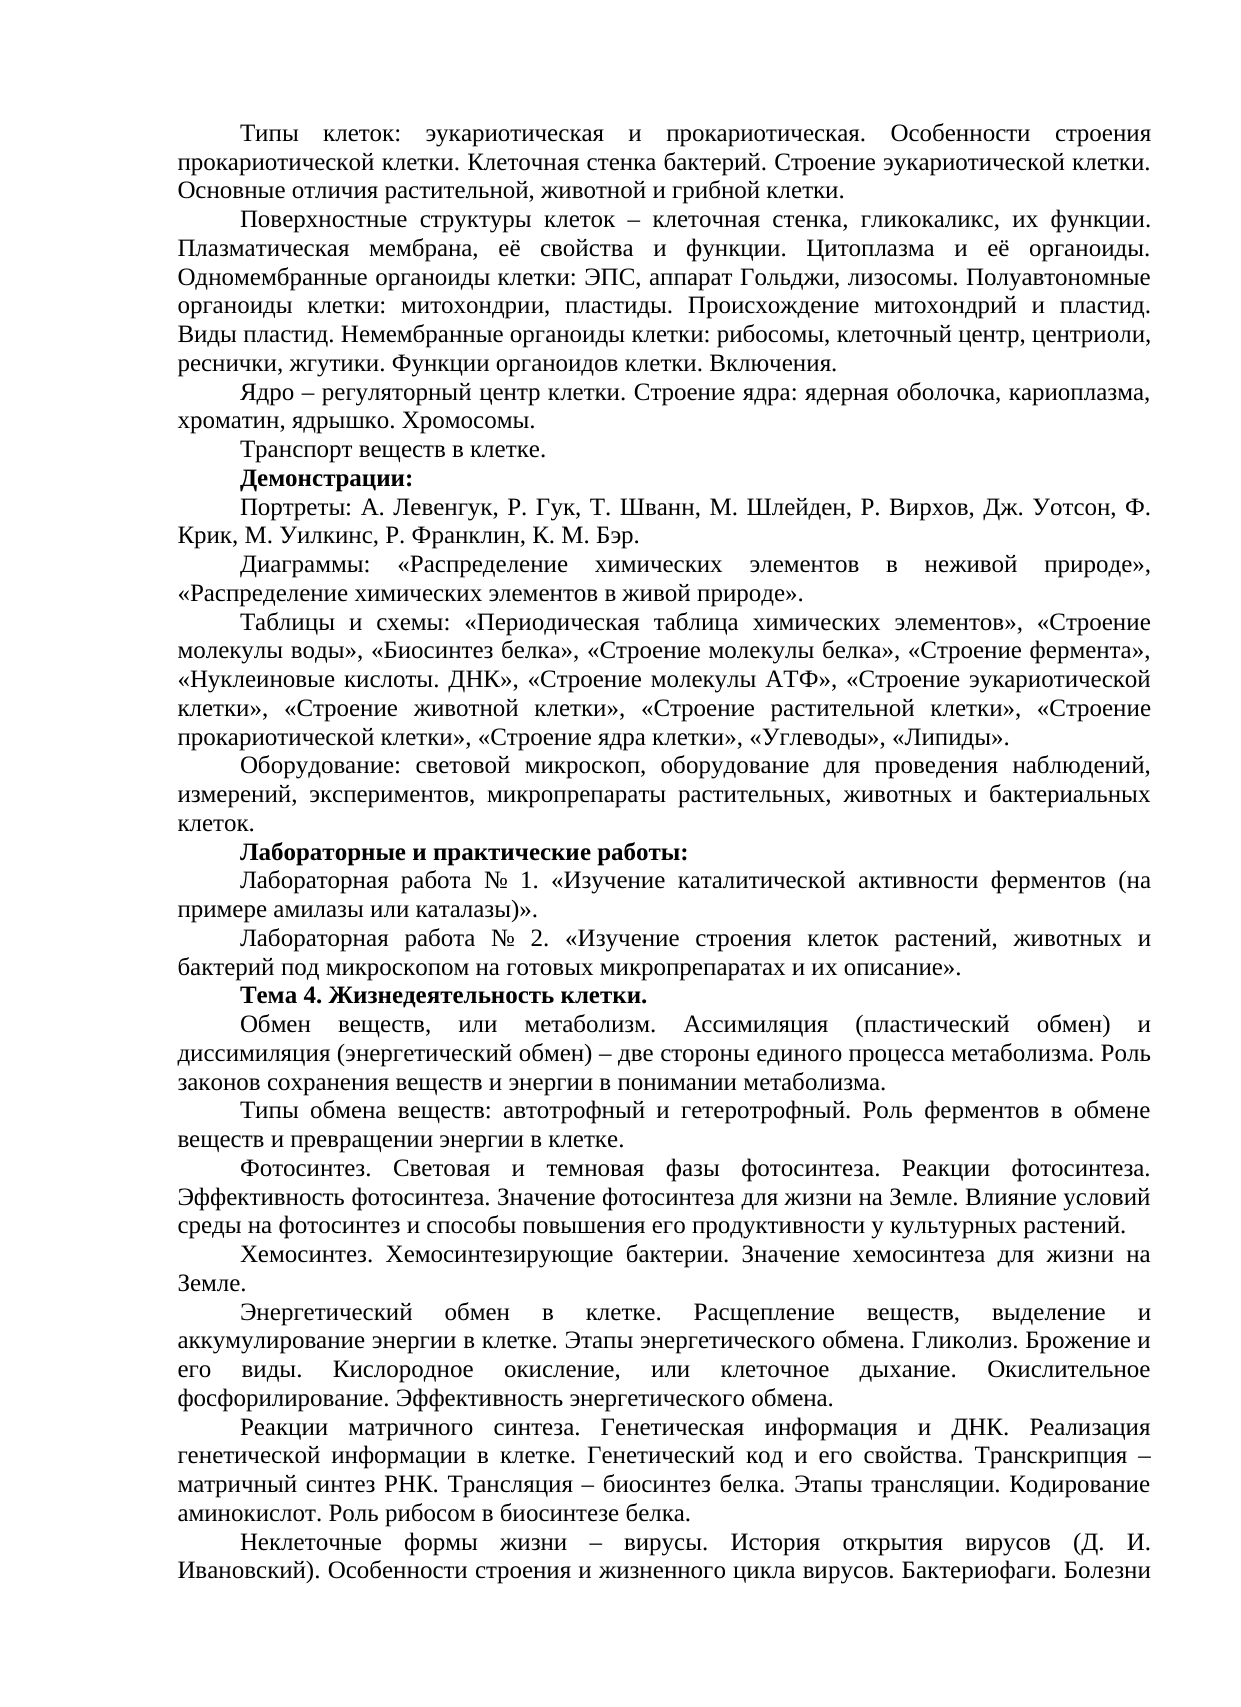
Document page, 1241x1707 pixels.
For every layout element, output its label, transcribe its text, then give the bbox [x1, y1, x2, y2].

text Типы клеток: эукариотическая и прокариотическая. Особенности строения прокариотической клетки. Клеточная стенка бактерий. Строение эукариотической клетки. Основные отличия растительной, животной и грибной клетки. [177, 118, 1152, 204]
text Таблицы и схемы: «Периодическая таблица химических элементов», «Строение молекулы воды», «Биосинтез белка», «Строение молекулы белка», «Строение фермента», «Нуклеиновые кислоты. ДНК», «Строение молекулы АТФ», «Строение эукариотической клетки», «Строение животной клетки», «Строение растительной клетки», «Строение прокариотической клетки», «Строение ядра клетки», «Углеводы», «Липиды». [177, 607, 1152, 751]
text Лабораторные и практические работы: [177, 837, 1152, 866]
text Тема 4. Жизнедеятельность клетки. [177, 981, 1152, 1009]
text Оборудование: световой микроскоп, оборудование для проведения наблюдений, измерений, экспериментов, микропрепараты растительных, животных и бактериальных клеток. [177, 751, 1152, 837]
text Лабораторная работа № 2. «Изучение строения клеток растений, животных и бактерий под микроскопом на готовых микропрепаратах и их описание». [177, 923, 1152, 981]
text Лабораторная работа № 1. «Изучение каталитической активности ферментов (на примере амилазы или каталазы)». [177, 866, 1152, 923]
text Фотосинтез. Световая и темновая фазы фотосинтеза. Реакции фотосинтеза. Эффективность фотосинтеза. Значение фотосинтеза для жизни на Земле. Влияние условий среды на фотосинтез и способы повышения его продуктивности у культурных растений. [177, 1153, 1152, 1239]
text Диаграммы: «Распределение химических элементов в неживой природе», «Распределение химических элементов в живой природе». [177, 549, 1152, 607]
text Поверхностные структуры клеток – клеточная стенка, гликокаликс, их функции. Плазматическая мембрана, её свойства и функции. Цитоплазма и её органоиды. Одномембранные органоиды клетки: ЭПС, аппарат Гольджи, лизосомы. Полуавтономные органоиды клетки: митохондрии, пластиды. Происхождение митохондрий и пластид. Виды пластид. Немембранные органоиды клетки: рибосомы, клеточный центр, центриоли, реснички, жгутики. Функции органоидов клетки. Включения. [177, 204, 1152, 377]
text Хемосинтез. Хемосинтезирующие бактерии. Значение хемосинтеза для жизни на Земле. [177, 1239, 1152, 1297]
text Транспорт веществ в клетке. [177, 434, 1152, 463]
text Реакции матричного синтеза. Генетическая информация и ДНК. Реализация генетической информации в клетке. Генетический код и его свойства. Транскрипция – матричный синтез РНК. Трансляция – биосинтез белка. Этапы трансляции. Кодирование аминокислот. Роль рибосом в биосинтезе белка. [177, 1412, 1152, 1527]
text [177, 1527, 1152, 1584]
text Энергетический обмен в клетке. Расщепление веществ, выделение и аккумулирование энергии в клетке. Этапы энергетического обмена. Гликолиз. Брожение и его виды. Кислородное окисление, или клеточное дыхание. Окислительное фосфорилирование. Эффективность энергетического обмена. [177, 1297, 1152, 1412]
text Демонстрации: [177, 463, 1152, 492]
text Ядро – регуляторный центр клетки. Строение ядра: ядерная оболочка, кариоплазма, хроматин, ядрышко. Хромосомы. [177, 377, 1152, 434]
text Типы обмена веществ: автотрофный и гетеротрофный. Роль ферментов в обмене веществ и превращении энергии в клетке. [177, 1096, 1152, 1153]
text Портреты: А. Левенгук, Р. Гук, Т. Шванн, М. Шлейден, Р. Вирхов, Дж. Уотсон, Ф. Крик, М. Уилкинс, Р. Франклин, К. М. Бэр. [177, 492, 1152, 549]
text Обмен веществ, или метаболизм. Ассимиляция (пластический обмен) и диссимиляция (энергетический обмен) – две стороны единого процесса метаболизма. Роль законов сохранения веществ и энергии в понимании метаболизма. [177, 1009, 1152, 1096]
